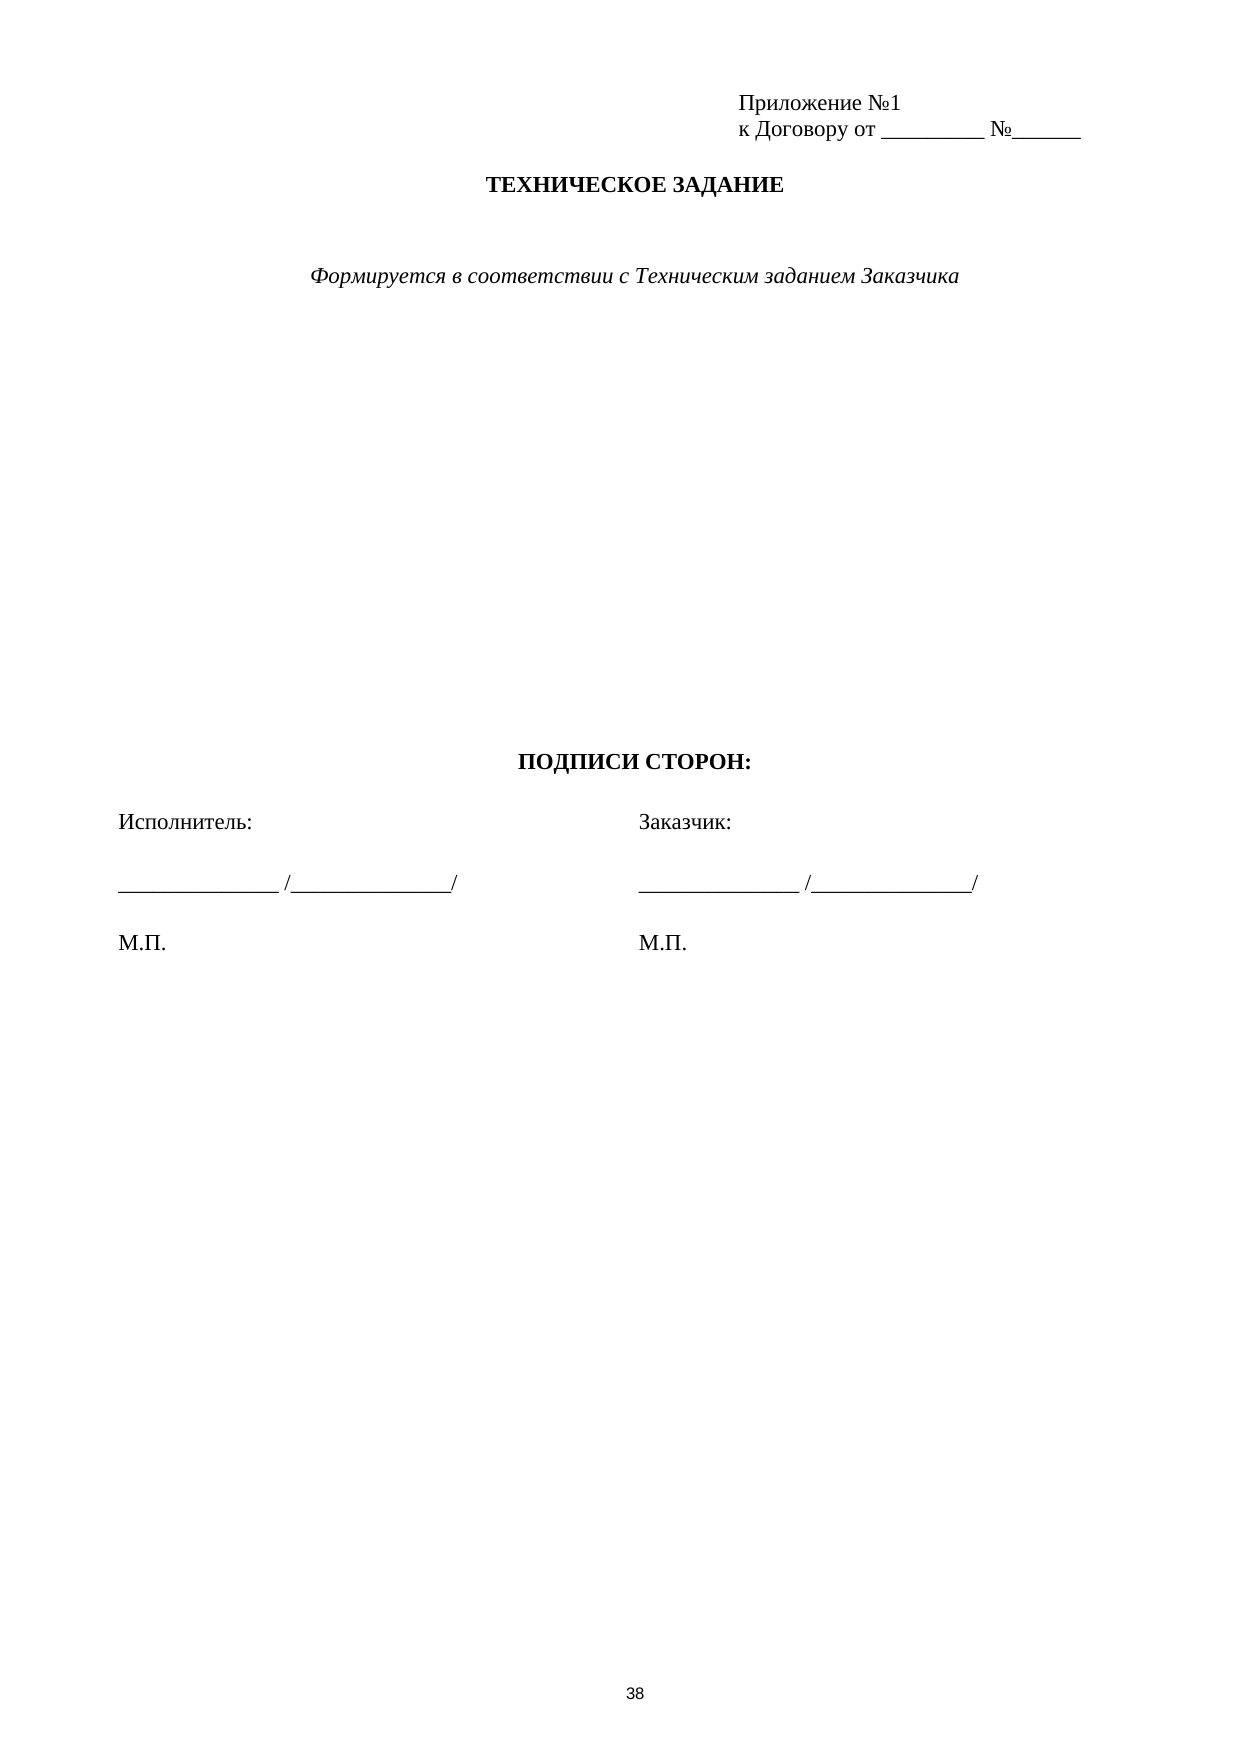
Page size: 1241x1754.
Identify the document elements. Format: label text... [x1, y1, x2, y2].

table_header Исполнитель: ______________ /______________/ М.П. [107, 808, 627, 960]
text Приложение №1 [118, 89, 1152, 115]
text ТЕХНИЧЕСКОЕ ЗАДАНИЕ [118, 172, 1152, 198]
text ПОДПИСИ СТОРОН: [118, 748, 1152, 774]
table_header Заказчик: ______________ /______________/ М.П. [628, 808, 1148, 960]
text Формируется в соответствии с Техническим заданием Заказчика [118, 262, 1152, 288]
text к Договору от _________ №______ [118, 115, 1152, 141]
